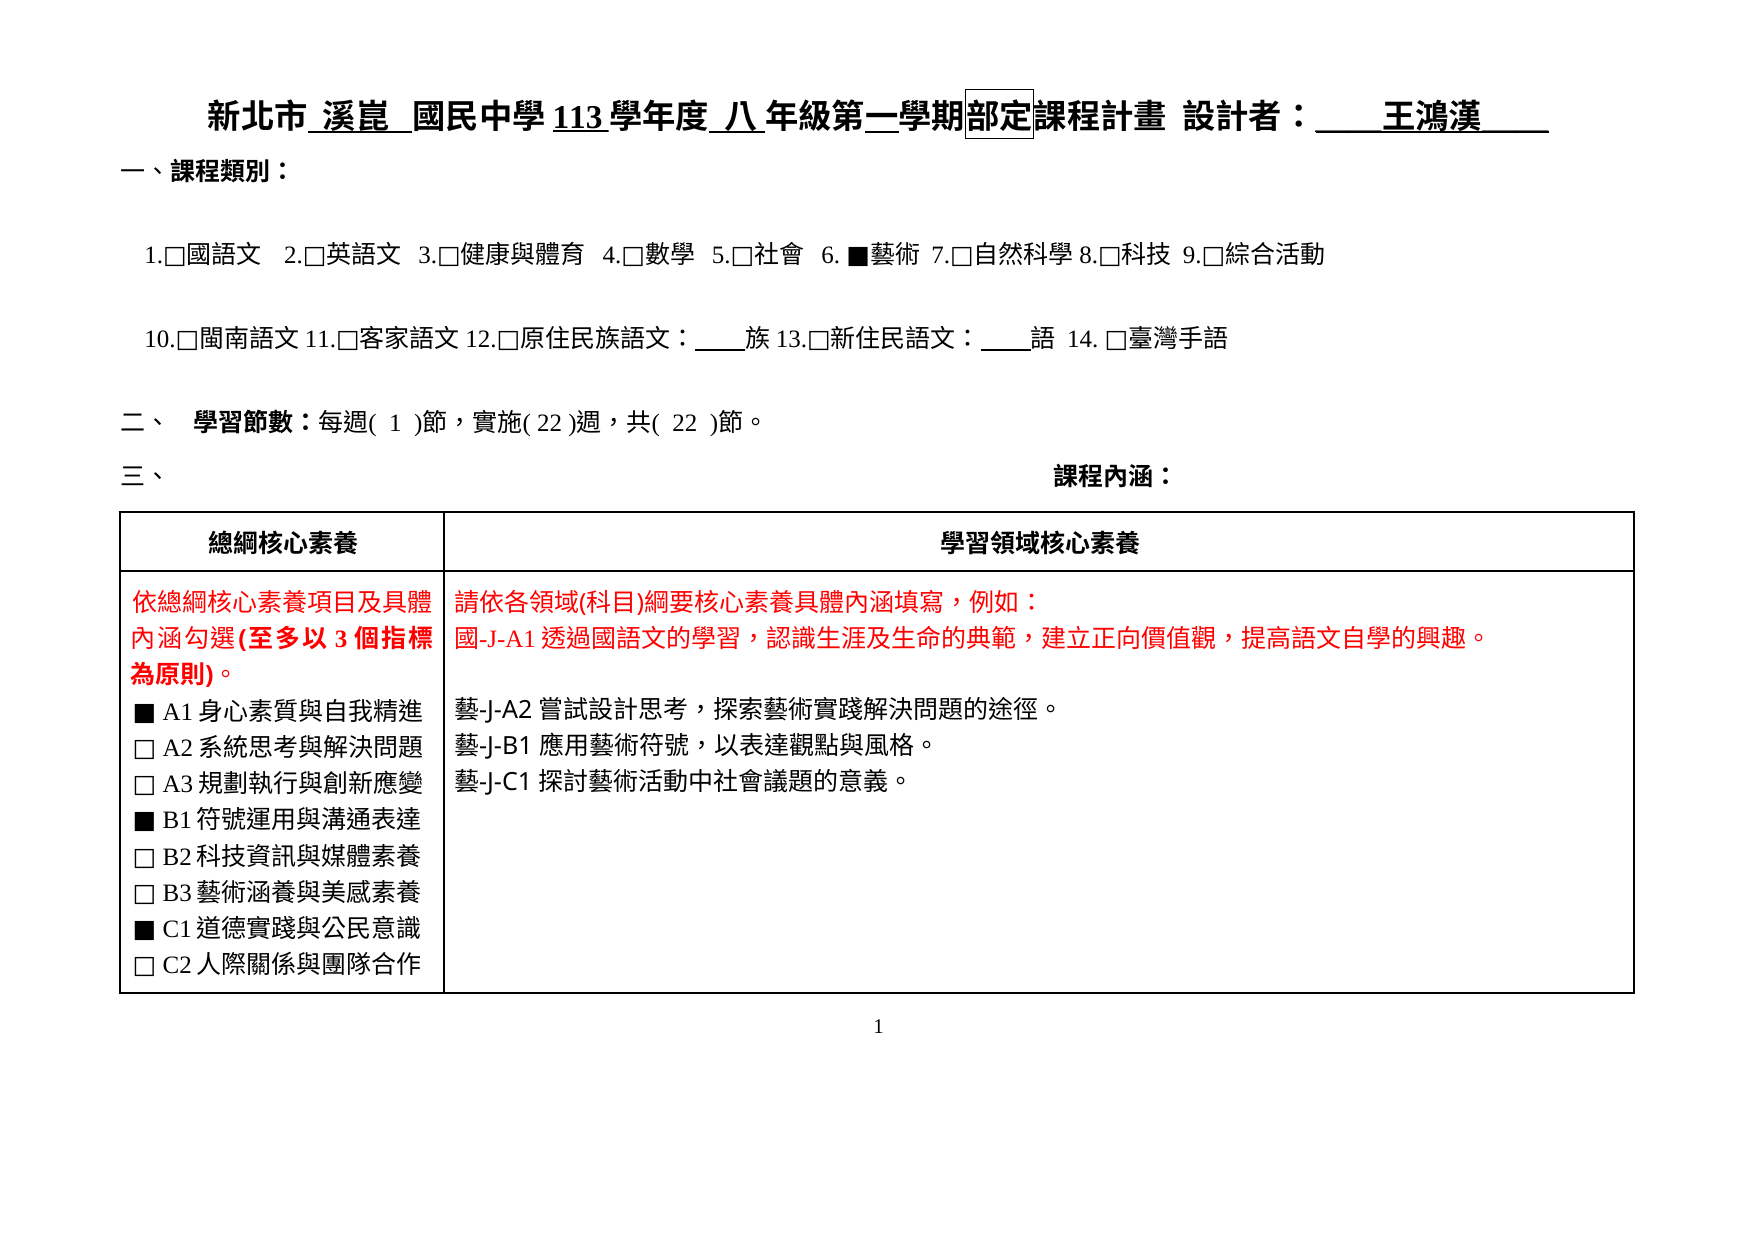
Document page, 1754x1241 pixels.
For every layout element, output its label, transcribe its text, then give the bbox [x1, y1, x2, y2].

text 新北市 溪崑 國民中學113學年度 八 年級第一學期部定課程計畫 設計者：＿＿王鴻漢＿＿ [1034, 89, 1636, 139]
text 10.□閩南語文 11.□客家語文 12.□原住民族語文： ____族 13.□新住民語文： ____語 14. □臺灣手語 [118, 318, 1636, 355]
table_header 學習領域核心素養 [445, 513, 1633, 570]
text 1.□國語文 2.□英語文 3.□健康與體育 4.□數學 5.□社會 6. ■藝術 7.□自然科學 8.□科技 9.□綜合活動 [118, 235, 1636, 271]
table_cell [121, 572, 443, 992]
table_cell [445, 572, 1633, 992]
table_header 總綱核心素養 [121, 513, 443, 570]
list 學習節數：每週( 1 )節，實施( 22 )週，共( 22 )節。 [121, 402, 1636, 438]
list 課程類別： [121, 151, 1636, 188]
list 課程內涵： [121, 456, 1636, 493]
text 新北市 溪崑 國民中學113學年度 八 年級第一學期部定課程計畫 設計者：＿＿王鴻漢＿＿ [118, 89, 965, 139]
